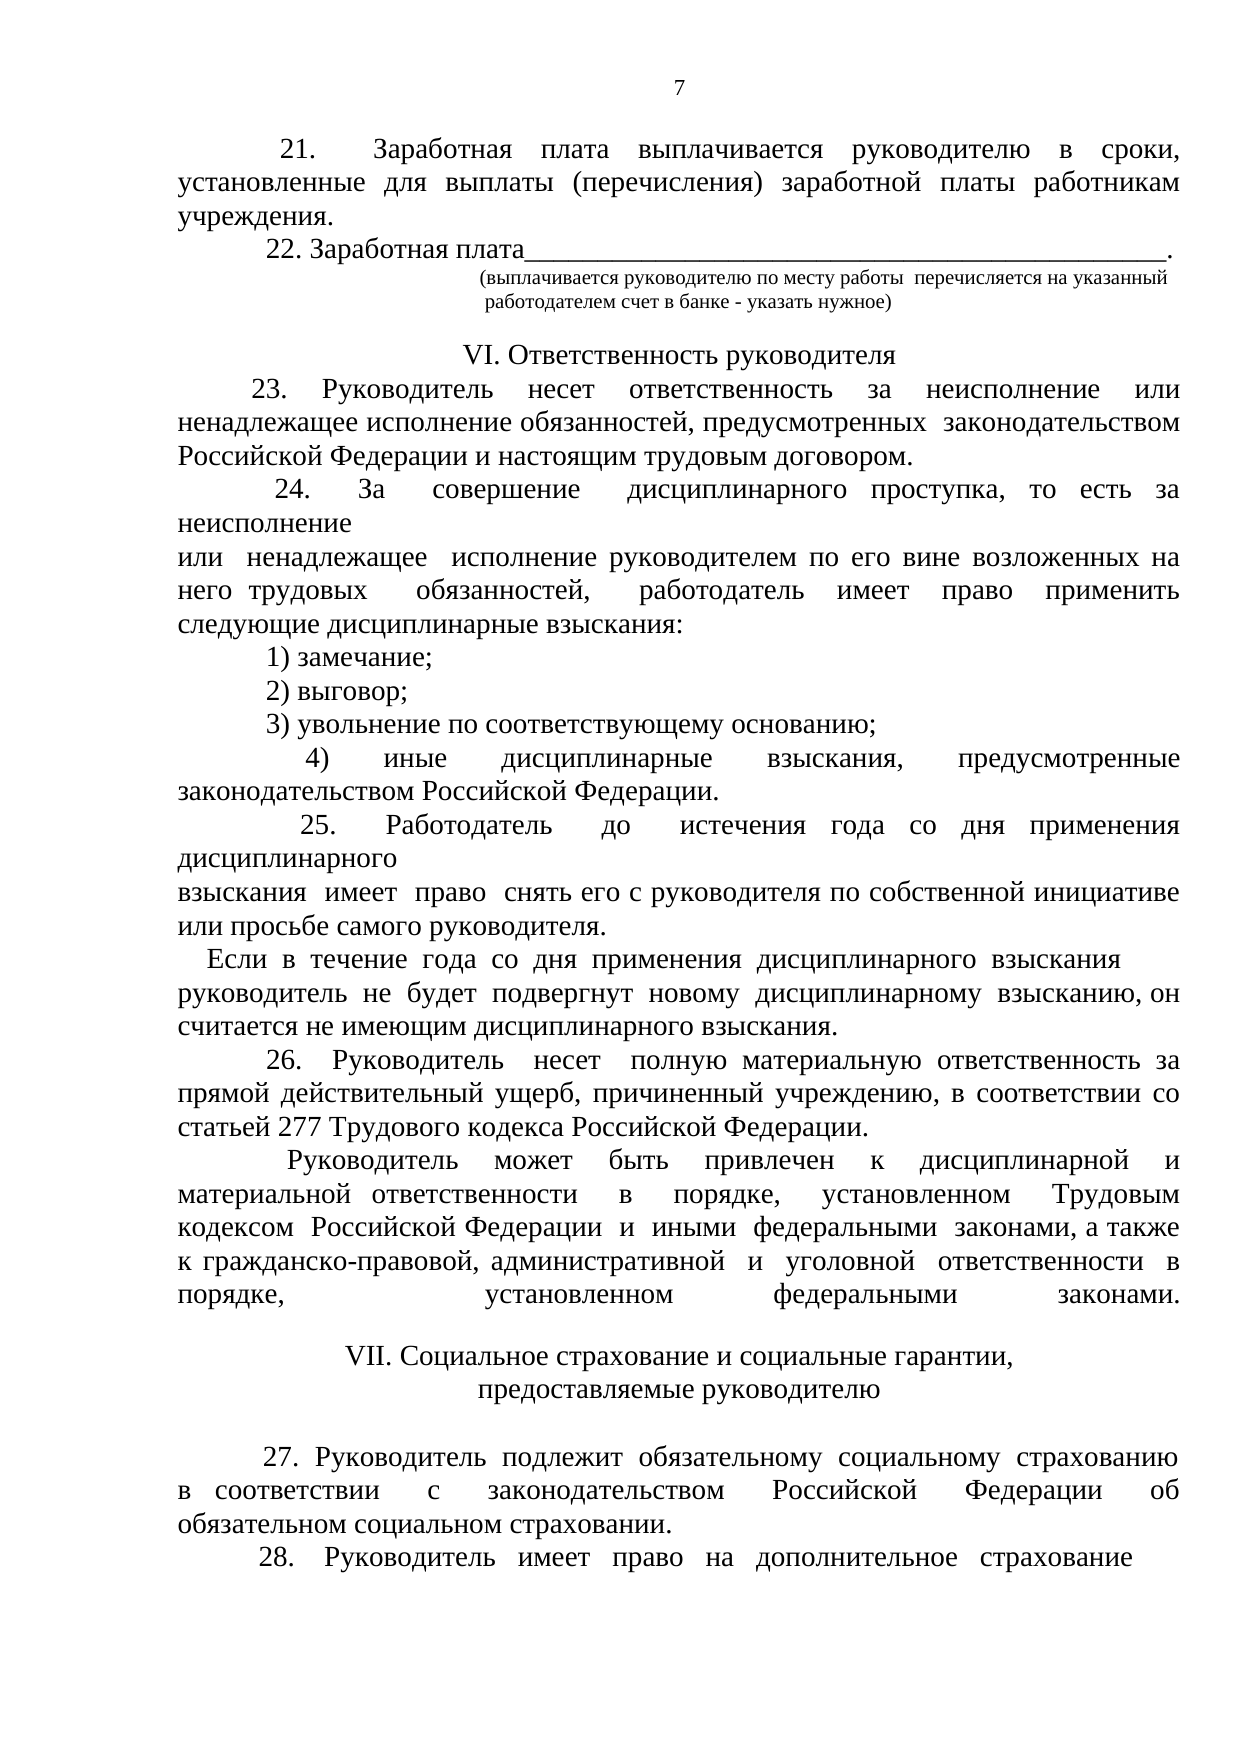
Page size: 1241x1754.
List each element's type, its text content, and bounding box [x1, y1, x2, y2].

text работодателем счет в банке - указать нужное) [177, 289, 1181, 313]
text 23. Руководитель несет ответственность за неисполнение или ненадлежащее исполнение обязанностей, предусмотренных законодательством Российской Федерации и настоящим трудовым договором. [177, 371, 1181, 472]
text VII. Социальное страхование и социальные гарантии, [177, 1338, 1181, 1372]
text предоставляемые руководителю [177, 1372, 1181, 1405]
text 25. Работодатель до истечения года со дня применения дисциплинарного [177, 807, 1181, 874]
text взыскания имеет право снять его с руководителя по собственной инициативе или просьбе самого руководителя. [177, 874, 1181, 941]
text 22. Заработная плата____________________________________________. [177, 232, 1181, 265]
text Руководитель может быть привлечен к дисциплинарной и материальной ответственности в порядке, установленном Трудовым кодексом Российской Федерации и иными федеральными законами, а также к гражданско-правовой, административной и уголовной ответственности в порядке, установленном федеральными законами. [177, 1142, 1181, 1338]
text руководитель не будет подвергнут новому дисциплинарному взысканию, он считается не имеющим дисциплинарного взыскания. [177, 975, 1181, 1042]
text 2) выговор; [177, 673, 1181, 706]
text 26. Руководитель несет полную материальную ответственность за прямой действительный ущерб, причиненный учреждению, в соответствии со статьей 277 Трудового кодекса Российской Федерации. [177, 1042, 1181, 1142]
text (выплачивается руководителю по месту работы перечисляется на указанный [177, 265, 1181, 289]
text или ненадлежащее исполнение руководителем по его вине возложенных на него трудовых обязанностей, работодатель имеет право применить следующие дисциплинарные взыскания: [177, 539, 1181, 639]
text Если в течение года со дня применения дисциплинарного взыскания [177, 941, 1181, 975]
text 21. Заработная плата выплачивается руководителю в сроки, установленные для выплаты (перечисления) заработной платы работникам учреждения. [177, 131, 1181, 232]
text 24. За совершение дисциплинарного проступка, то есть за неисполнение [177, 472, 1181, 539]
text VI. Ответственность руководителя [177, 337, 1181, 371]
text 28. Руководитель имеет право на дополнительное страхование [177, 1539, 1181, 1573]
text 1) замечание; [177, 639, 1181, 673]
text 4) иные дисциплинарные взыскания, предусмотренные законодательством Российской Федерации. [177, 740, 1181, 807]
text 3) увольнение по соответствующему основанию; [177, 706, 1181, 740]
text 27. Руководитель подлежит обязательному социальному страхованию в соответствии с законодательством Российской Федерации об обязательном социальном страховании. [177, 1439, 1181, 1539]
